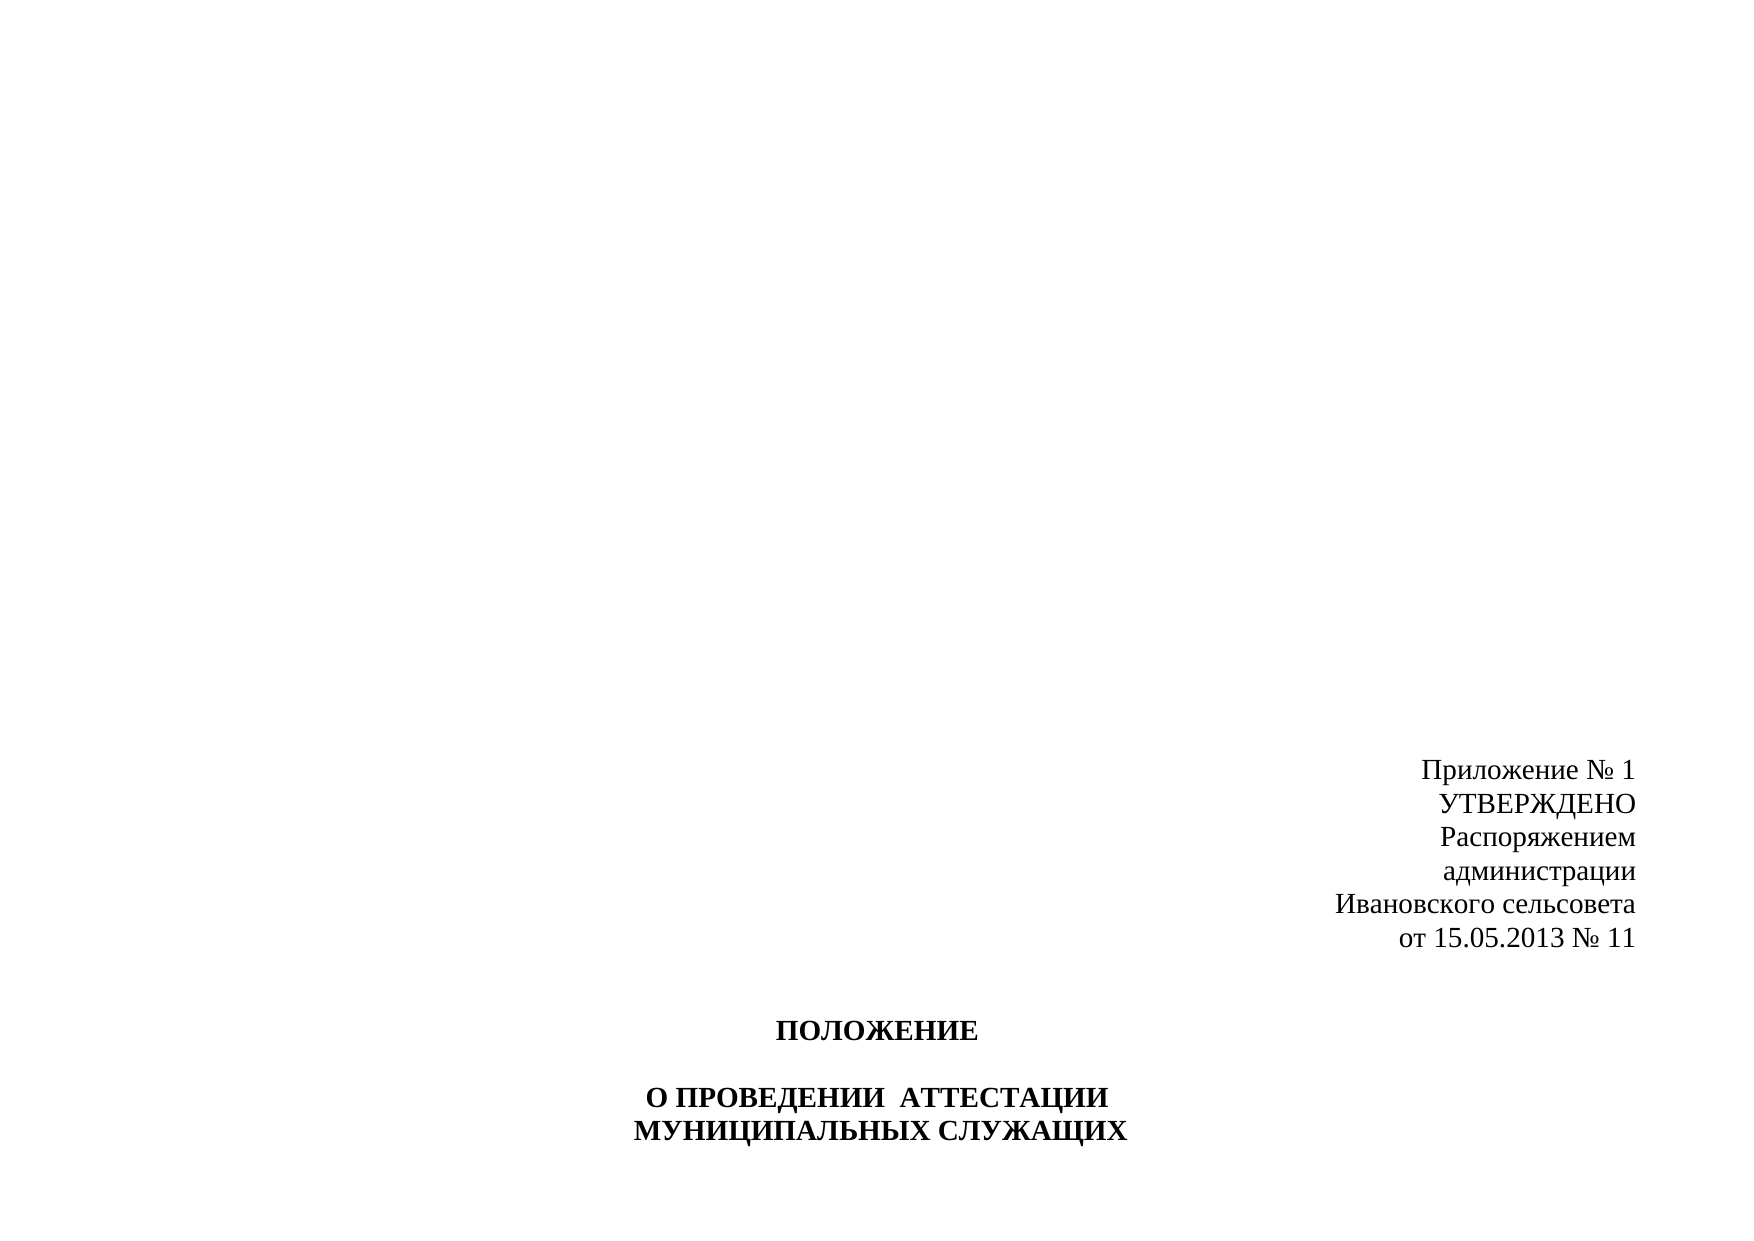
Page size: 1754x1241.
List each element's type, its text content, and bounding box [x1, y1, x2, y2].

text от 15.05.2013 № 11 [118, 920, 1636, 953]
text администрации [118, 853, 1636, 886]
text Ивановского сельсовета [118, 886, 1636, 920]
text Распоряжением [118, 819, 1636, 853]
title МУНИЦИПАЛЬНЫХ СЛУЖАЩИХ [118, 1113, 1636, 1147]
text УТВЕРЖДЕНО [118, 786, 1636, 819]
text Приложение № 1 [118, 752, 1636, 786]
title О ПРОВЕДЕНИИ АТТЕСТАЦИИ [118, 1080, 1636, 1113]
title ПОЛОЖЕНИЕ [118, 1013, 1636, 1046]
